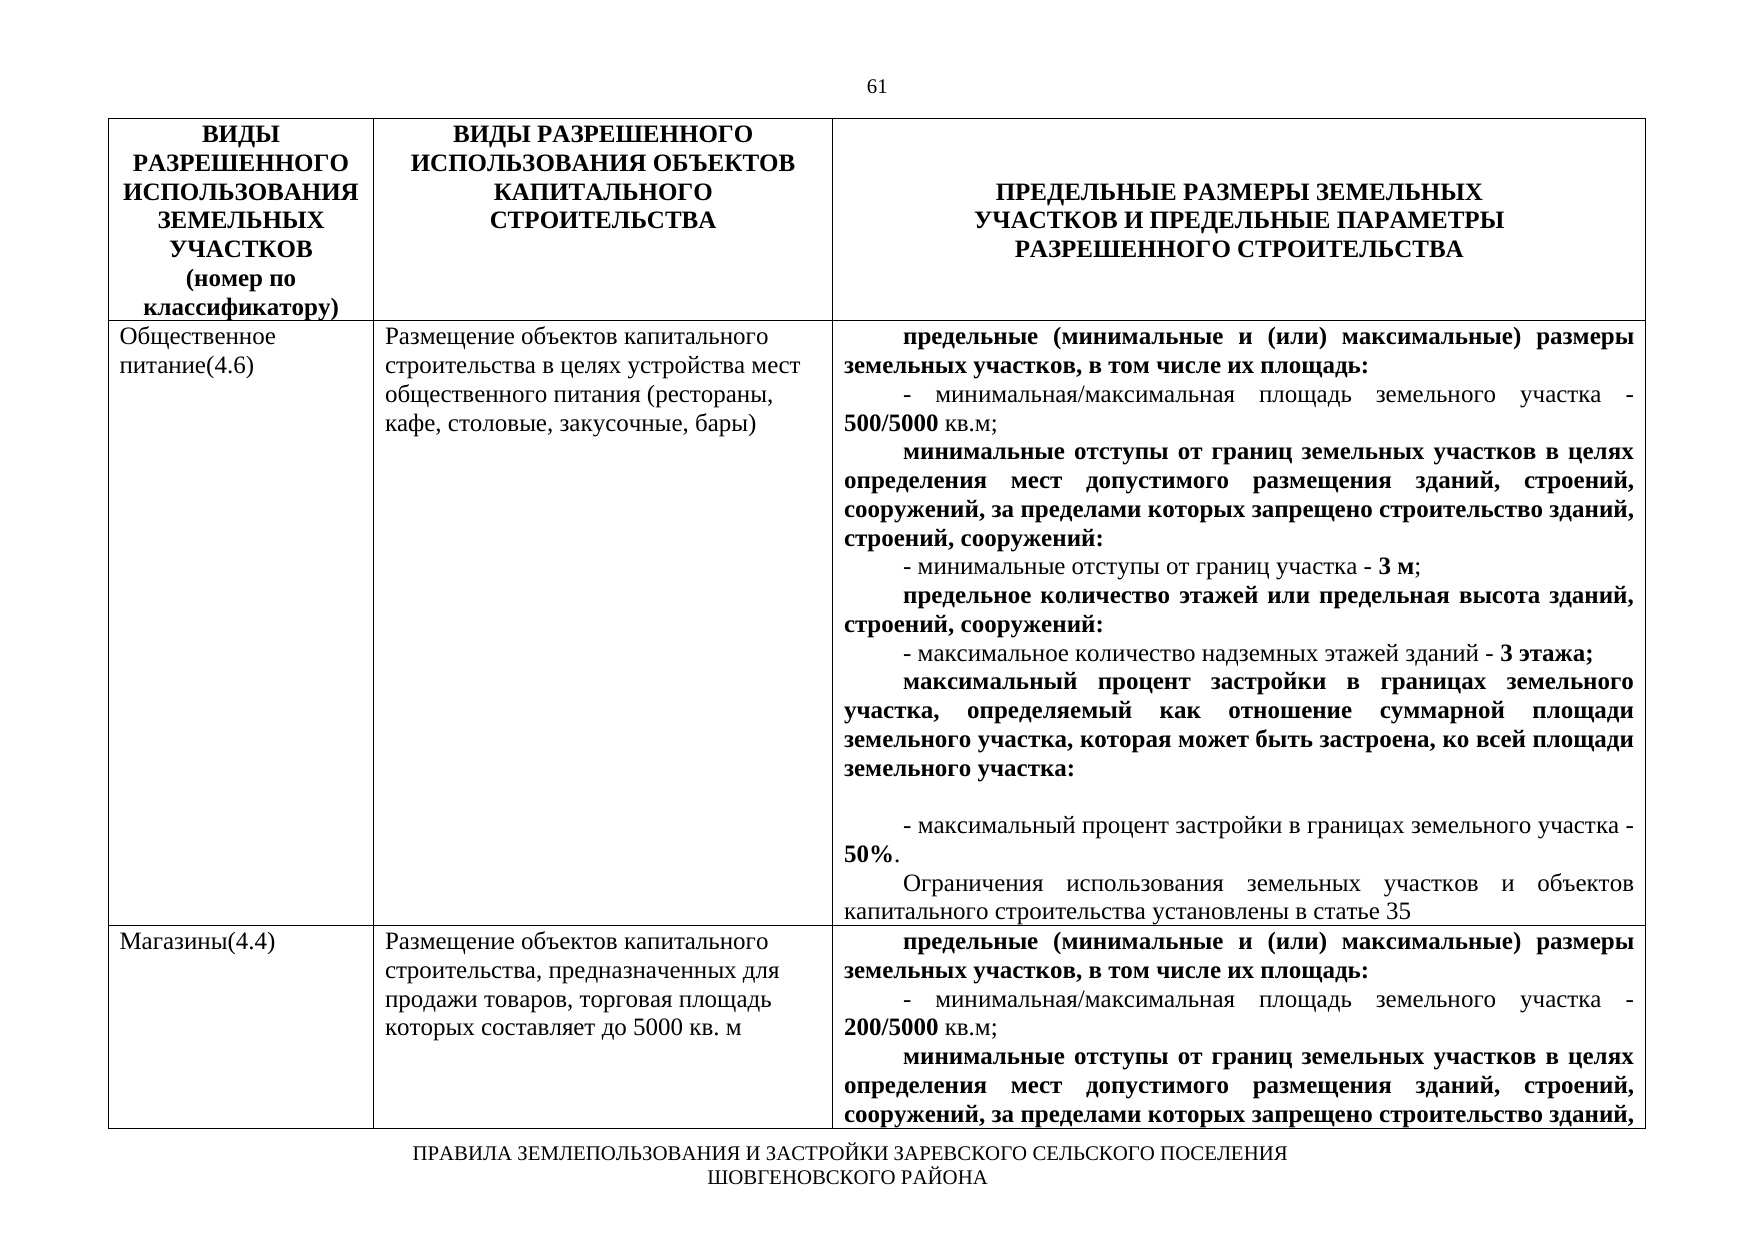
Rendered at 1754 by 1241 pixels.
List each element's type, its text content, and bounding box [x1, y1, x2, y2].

table_header ПРЕДЕЛЬНЫЕ РАЗМЕРЫ ЗЕМЕЛЬНЫХ УЧАСТКОВ И ПРЕДЕЛЬНЫЕ ПАРАМЕТРЫ РАЗРЕШЕННОГО СТРОИТЕЛЬСТВА [833, 119, 1645, 320]
table_cell Общественное питание(4.6) [109, 321, 373, 925]
table_cell Магазины(4.4) [109, 926, 373, 1127]
table_cell Размещение объектов капитального строительства, предназначенных для продажи товаров, торговая площадь которых составляет до 5000 кв. м [374, 926, 832, 1127]
table_header ВИДЫ РАЗРЕШЕННОГО ИСПОЛЬЗОВАНИЯ ЗЕМЕЛЬНЫХ УЧАСТКОВ (номер по классификатору) [109, 119, 373, 320]
table_cell Размещение объектов капитального строительства в целях устройства мест общественного питания (рестораны, кафе, столовые, закусочные, бары) [374, 321, 832, 925]
table_header ВИДЫ РАЗРЕШЕННОГО ИСПОЛЬЗОВАНИЯ ОБЪЕКТОВ КАПИТАЛЬНОГО СТРОИТЕЛЬСТВА [374, 119, 832, 320]
table_cell предельные (минимальные и (или) максимальные) размеры земельных участков, в том числе их площадь: - минимальная/максимальная площадь земельного участка - 500/5000 кв.м; минимальные отступы от границ земельных участков в целях определения мест допустимого размещения зданий, строений, сооружений, за пределами которых запрещено строительство зданий, строений, сооружений: - минимальные отступы от границ участка - 3 м; предельное количество этажей или предельная высота зданий, строений, сооружений: - максимальное количество надземных этажей зданий - 3 этажа; максимальный процент застройки в границах земельного участка, определяемый как отношение суммарной площади земельного участка, которая может быть застроена, ко всей площади земельного участка: - максимальный процент застройки в границах земельного участка - 50%. Ограничения использования земельных участков и объектов капитального строительства установлены в статье 35 [833, 321, 1645, 925]
